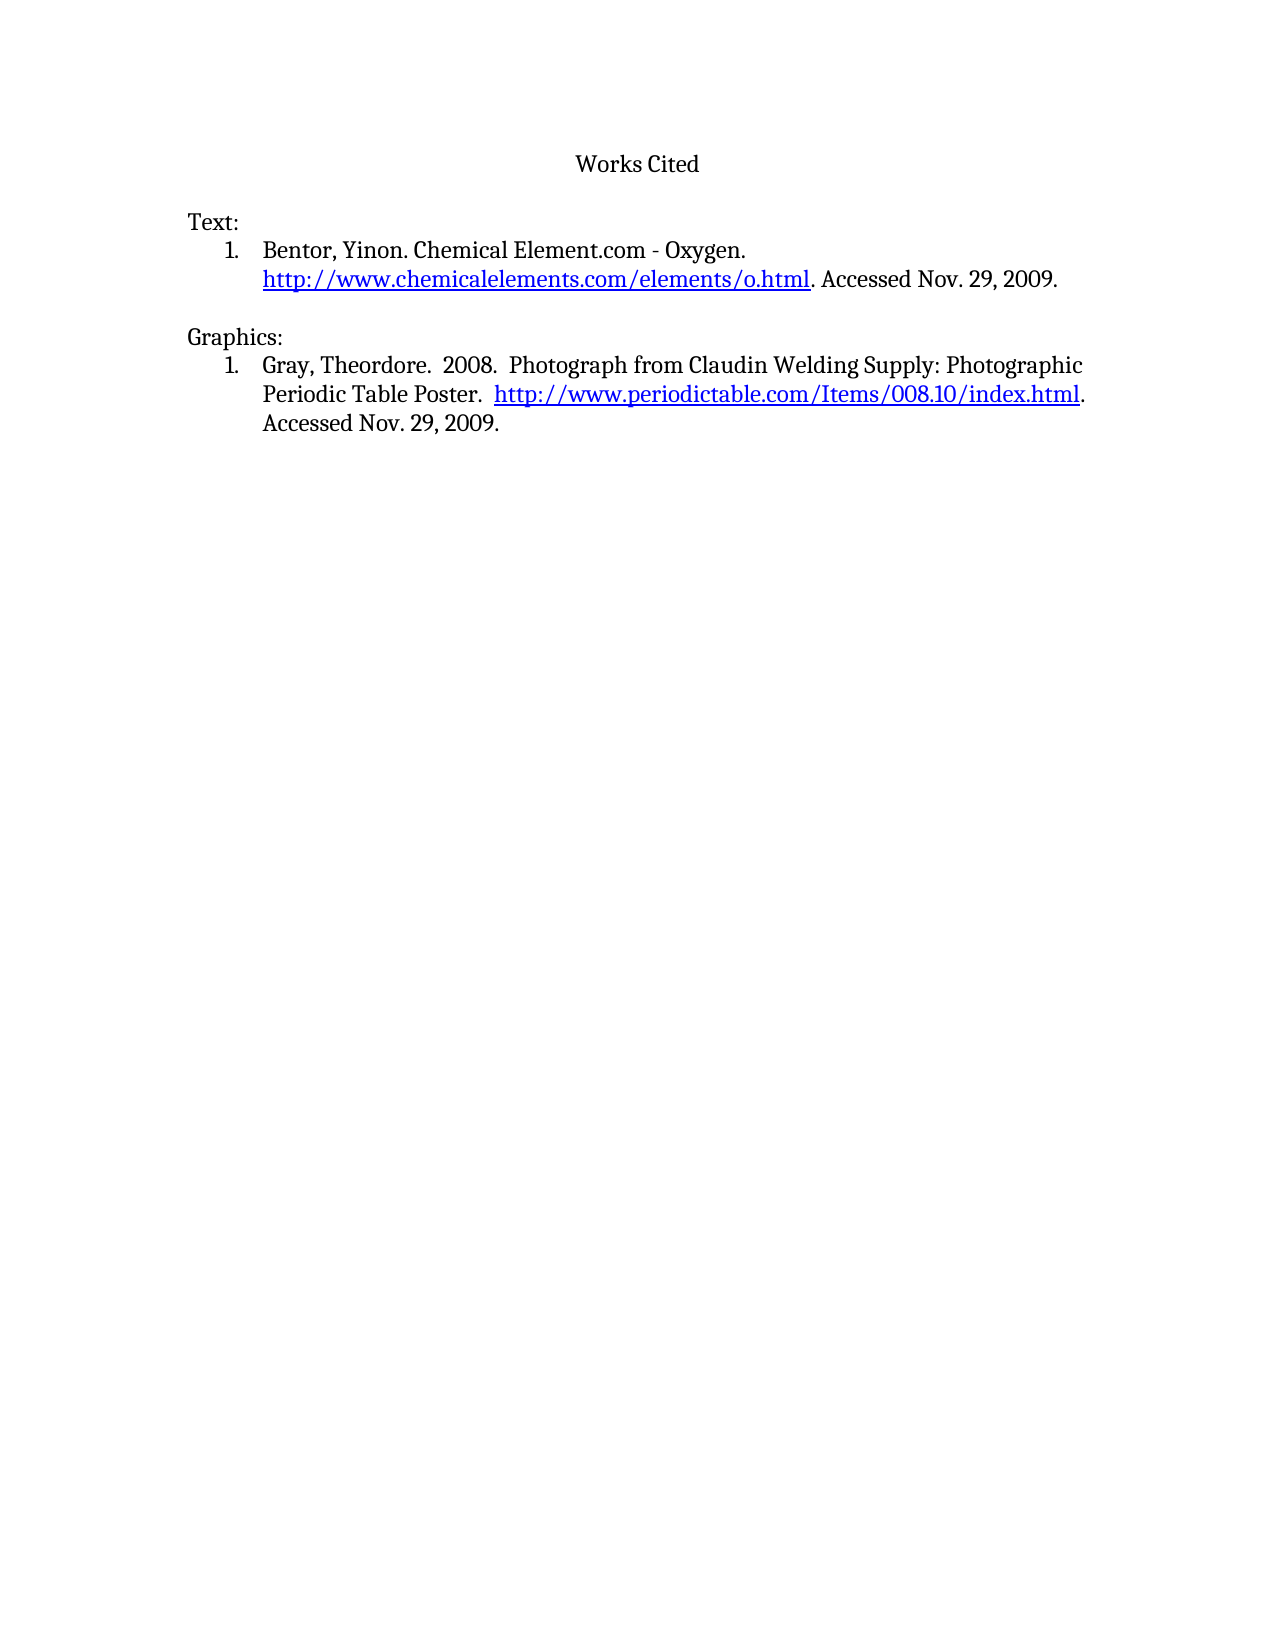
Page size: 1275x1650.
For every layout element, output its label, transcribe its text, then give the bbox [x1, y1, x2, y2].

text Works Cited [187, 150, 1087, 179]
list Gray, Theordore. 2008. Photograph from Claudin Welding Supply: Photographic Periodic Table Poster. http://www.periodictable.com/Items/008.10/index.html. Accessed Nov. 29, 2009. [225, 351, 1087, 437]
text Text: [187, 207, 1087, 236]
text Graphics: [187, 322, 1087, 351]
list Bentor, Yinon. Chemical Element.com - Oxygen. http://www.chemicalelements.com/elements/o.html. Accessed Nov. 29, 2009. [225, 236, 1087, 294]
